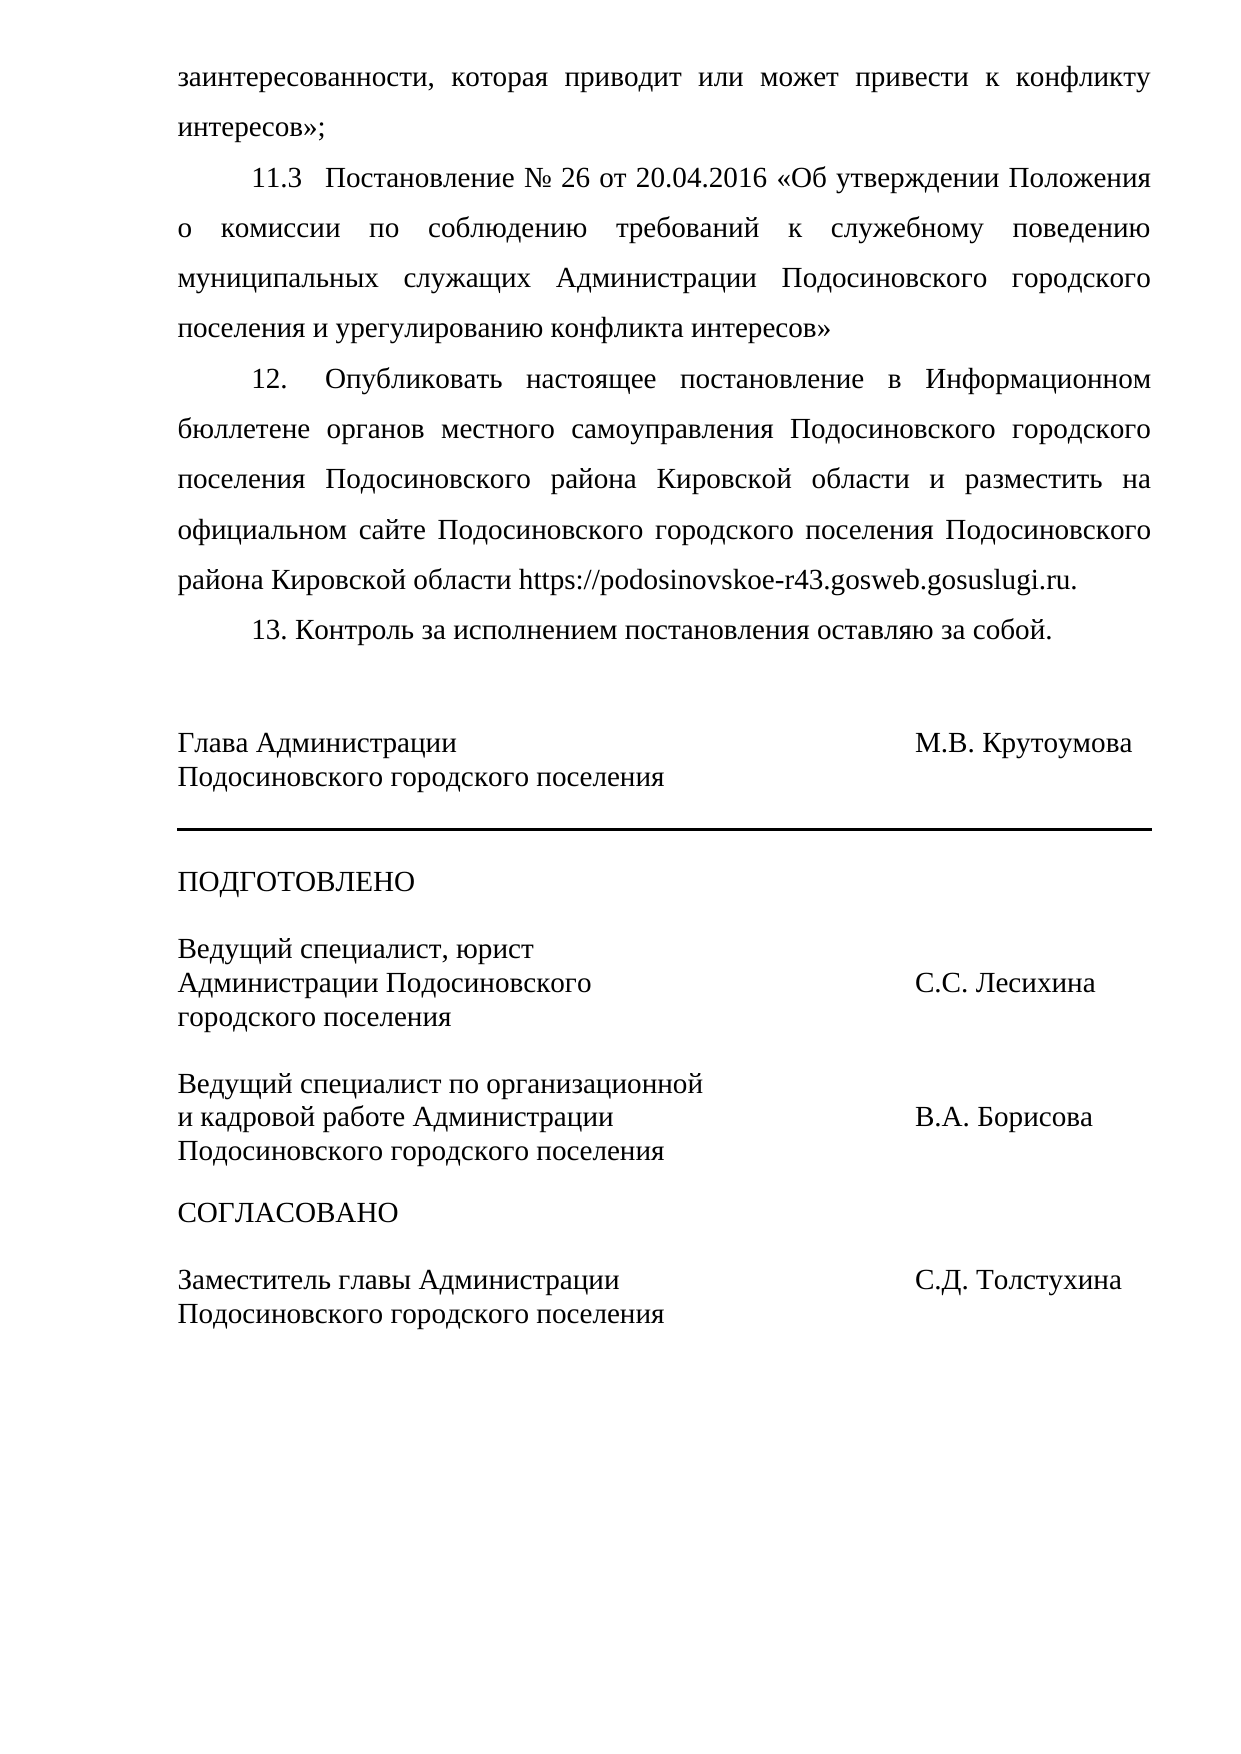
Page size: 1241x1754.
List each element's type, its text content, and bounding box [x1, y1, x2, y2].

text Администрации Подосиновского С.С. Лесихина [177, 965, 1152, 999]
text Подосиновского городского поселения [177, 1296, 1152, 1329]
text и кадровой работе Администрации В.А. Борисова [177, 1099, 1152, 1133]
text Подосиновского городского поселения [177, 1133, 1152, 1166]
text Ведущий специалист по организационной [177, 1066, 1152, 1099]
text Подосиновского городского поселения [177, 759, 1152, 792]
text Ведущий специалист, юрист [177, 932, 1152, 965]
text городского поселения [177, 999, 1152, 1032]
text Глава Администрации М.В. Крутоумова [177, 725, 1152, 759]
list Постановление № 26 от 20.04.2016 «Об утверждении Положения о комиссии по соблюдению требований к служебному поведению муниципальных служащих Администрации Подосиновского городского поселения и урегулированию конфликта интересов» [177, 160, 1152, 344]
text ПОДГОТОВЛЕНО [177, 864, 1152, 898]
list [177, 59, 1152, 143]
list Опубликовать настоящее постановление в Информационном бюллетене органов местного самоуправления Подосиновского городского поселения Подосиновского района Кировской области и разместить на официальном сайте Подосиновского городского поселения Подосиновского района Кировской области https://podosinovskoe-r43.gosweb.gosuslugi.ru. [177, 361, 1152, 596]
text Заместитель главы Администрации С.Д. Толстухина [177, 1262, 1152, 1296]
text 13. Контроль за исполнением постановления оставляю за собой. [177, 612, 1152, 646]
text СОГЛАСОВАНО [177, 1195, 1152, 1229]
